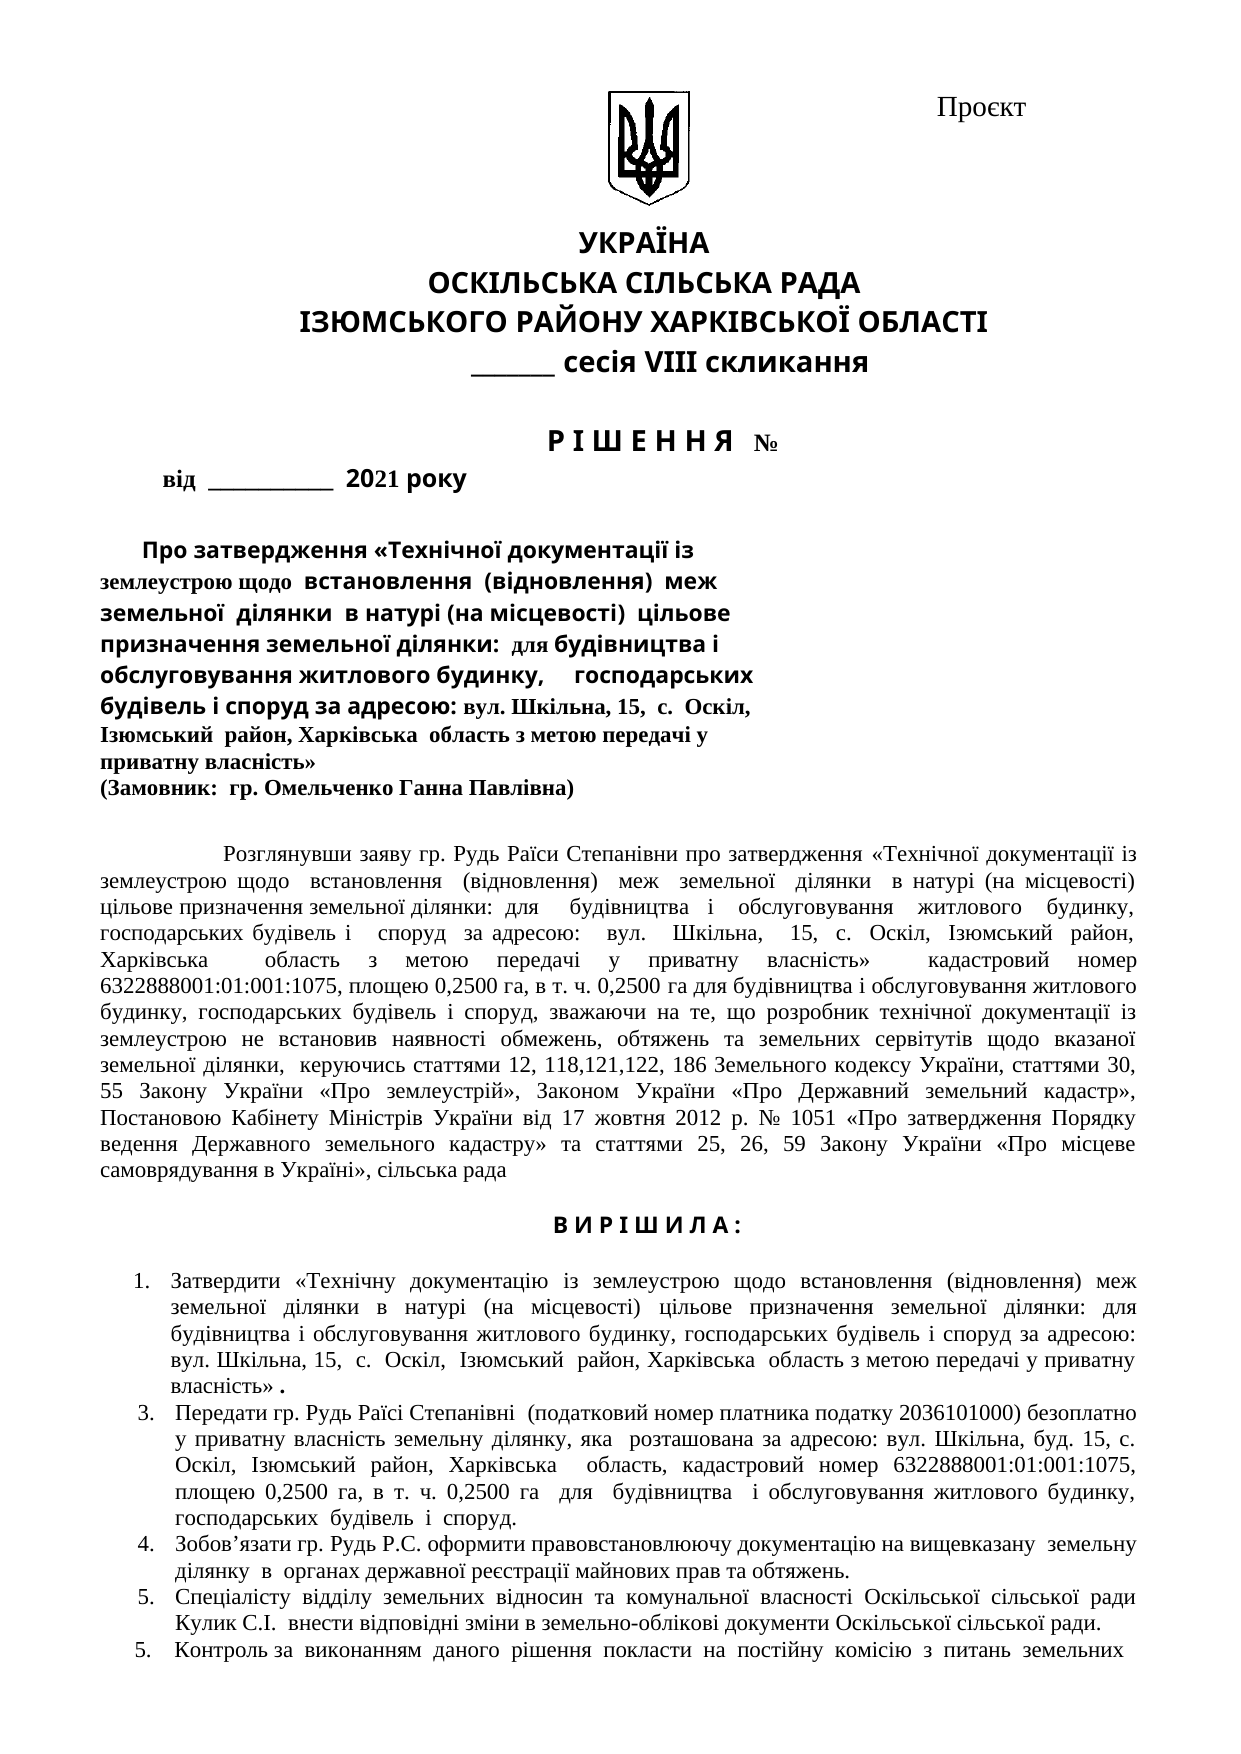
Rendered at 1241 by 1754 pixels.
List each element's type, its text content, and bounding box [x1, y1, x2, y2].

text (Замовник: гр. Омельченко Ганна Павлівна) [100, 774, 1137, 801]
text Розглянувши заяву гр. Рудь Раїси Степанівни про затвердження «Технічної документації із землеустрою щодо встановлення (відновлення) меж земельної ділянки в натурі (на місцевості) цільове призначення земельної ділянки: для будівництва і обслуговування житлового будинку, господарських будівель і споруд за адресою: вул. Шкільна, 15, с. Оскіл, Ізюмський район, Харківська область з метою передачі у приватну власність» кадастровий номер 6322888001:01:001:1075, площею 0,2500 га, в т. ч. 0,2500 га для будівництва і обслуговування житлового будинку, господарських будівель і споруд, зважаючи на те, що розробник технічної документації із землеустрою не встановив наявності обмежень, обтяжень та земельних сервітутів щодо вказаної земельної ділянки, керуючись статтями 12, 118,121,122, 186 Земельного кодексу України, статтями 30, 55 Закону України «Про землеустрій», Законом України «Про Державний земельний кадастр», Постановою Кабінету Міністрів України від 17 жовтня 2012 р. № 1051 «Про затвердження Порядку ведення Державного земельного кадастру» та статтями 25, 26, 59 Закону України «Про місцеве самоврядування в Україні», сільська рада [100, 840, 1137, 1183]
text 5. Контроль за виконанням даного рішення покласти на постійну комісію з питань земельних [100, 1636, 1137, 1662]
list Затвердити «Технічну документацію із землеустрою щодо встановлення (відновлення) меж земельної ділянки в натурі (на місцевості) цільове призначення земельної ділянки: для будівництва і обслуговування житлового будинку, господарських будівель і споруд за адресою: вул. Шкільна, 15, с. Оскіл, Ізюмський район, Харківська область з метою передачі у приватну власність» . [133, 1267, 1137, 1399]
table_header Проєкт [111, 89, 1130, 222]
text Про затвердження «Технічної документації із землеустрою щодо встановлення (відновлення) меж земельної ділянки в натурі (на місцевості) цільове призначення земельної ділянки: для будівництва і обслуговування житлового будинку, господарських будівель і споруд за адресою: вул. Шкільна, 15, с. Оскіл, Ізюмський район, Харківська область з метою передачі у приватну власність» [100, 534, 764, 774]
text від __________ 2021 року [150, 460, 1137, 494]
text _______ сесія VІІІ скликання [100, 341, 1137, 381]
text Р І Ш Е Н Н Я № [150, 421, 1137, 460]
list Передати гр. Рудь Раїсі Степанівні (податковий номер платника податку 2036101000) безоплатно у приватну власність земельну ділянку, яка розташована за адресою: вул. Шкільна, буд. 15, с. Оскіл, Ізюмський район, Харківська область, кадастровий номер 6322888001:01:001:1075, площею 0,2500 га, в т. ч. 0,2500 га для будівництва і обслуговування житлового будинку, господарських будівель і споруд. [137, 1399, 1137, 1530]
text ІЗЮМСЬКОГО РАЙОНУ ХАРКІВСЬКОЇ ОБЛАСТІ [150, 302, 1137, 341]
text УКРАЇНА [150, 222, 1137, 262]
list Спеціалісту відділу земельних відносин та комунальної власності Оскільської сільської ради Кулик С.І. внести відповідні зміни в земельно-облікові документи Оскільської сільської ради. [137, 1583, 1137, 1636]
text ОСКІЛЬСЬКА СІЛЬСЬКА РАДА [150, 262, 1137, 302]
text В И Р І Ш И Л А : [100, 1209, 1137, 1241]
list Зобов’язати гр. Рудь Р.С. оформити правовстановлюючу документацію на вищевказану земельну ділянку в органах державної реєстрації майнових прав та обтяжень. [137, 1530, 1137, 1583]
